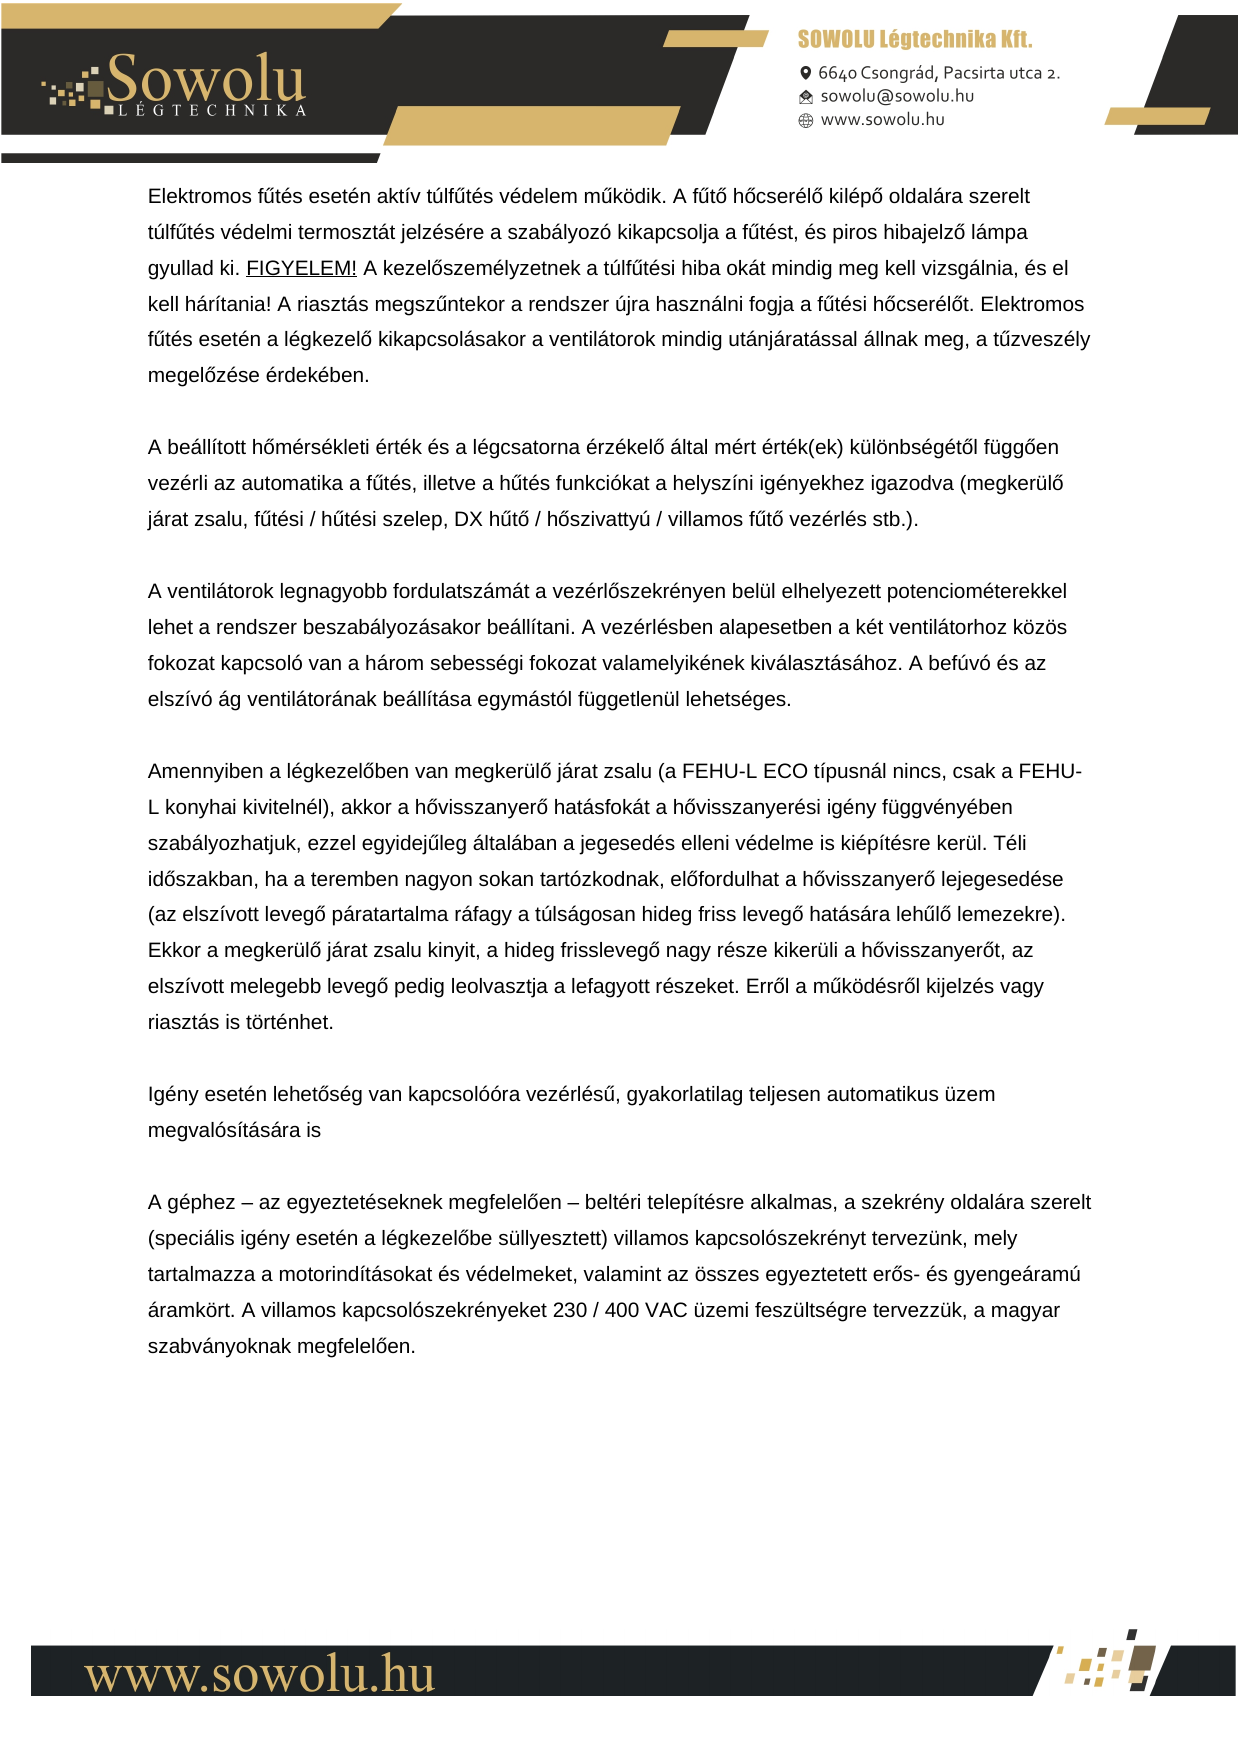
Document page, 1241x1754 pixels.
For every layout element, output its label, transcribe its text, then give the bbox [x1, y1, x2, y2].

text A ventilátorok legnagyobb fordulatszámát a vezérlőszekrényen belül elhelyezett potenciométerekkel lehet a rendszer beszabályozásakor beállítani. A vezérlésben alapesetben a két ventilátorhoz közös fokozat kapcsoló van a három sebességi fokozat valamelyikének kiválasztásához. A befúvó és az elszívó ág ventilátorának beállítása egymástól függetlenül lehetséges. [148, 579, 1093, 711]
picture [29, 1629, 1236, 1695]
text Amennyiben a légkezelőben van megkerülő járat zsalu (a FEHU-L ECO típusnál nincs, csak a FEHU-L konyhai kivitelnél), akkor a hővisszanyerő hatásfokát a hővisszanyerési igény függvényében szabályozhatjuk, ezzel egyidejűleg általában a jegesedés elleni védelme is kiépítésre kerül. Téli időszakban, ha a teremben nagyon sokan tartózkodnak, előfordulhat a hővisszanyerő lejegesedése (az elszívott levegő páratartalma ráfagy a túlságosan hideg friss levegő hatására lehűlő lemezekre). Ekkor a megkerülő járat zsalu kinyit, a hideg frisslevegő nagy része kikerüli a hővisszanyerőt, az elszívott melegebb levegő pedig leolvasztja a lefagyott részeket. Erről a működésről kijelzés vagy riasztás is történhet. [148, 758, 1093, 1034]
picture [0, 3, 1238, 163]
text A beállított hőmérsékleti érték és a légcsatorna érzékelő által mért érték(ek) különbségétől függően vezérli az automatika a fűtés, illetve a hűtés funkciókat a helyszíni igényekhez igazodva (megkerülő járat zsalu, fűtési / hűtési szelep, DX hűtő / hőszivattyú / villamos fűtő vezérlés stb.). [148, 435, 1093, 531]
text A géphez – az egyeztetéseknek megfelelően – beltéri telepítésre alkalmas, a szekrény oldalára szerelt (speciális igény esetén a légkezelőbe süllyesztett) villamos kapcsolószekrényt tervezünk, mely tartalmazza a motorindításokat és védelmeket, valamint az összes egyeztetett erős- és gyengeáramú áramkört. A villamos kapcsolószekrényeket 230 / 400 VAC üzemi feszültségre tervezzük, a magyar szabványoknak megfelelően. [148, 1190, 1093, 1357]
text Elektromos fűtés esetén aktív túlfűtés védelem működik. A fűtő hőcserélő kilépő oldalára szerelt túlfűtés védelmi termosztát jelzésére a szabályozó kikapcsolja a fűtést, és piros hibajelző lámpa gyullad ki. FIGYELEM! A kezelőszemélyzetnek a túlfűtési hiba okát mindig meg kell vizsgálnia, és el kell hárítania! A riasztás megszűntekor a rendszer újra használni fogja a fűtési hőcserélőt. Elektromos fűtés esetén a légkezelő kikapcsolásakor a ventilátorok mindig utánjáratással állnak meg, a tűzveszély megelőzése érdekében. [148, 163, 1093, 387]
text Igény esetén lehetőség van kapcsolóóra vezérlésű, gyakorlatilag teljesen automatikus üzem megvalósítására is [148, 1082, 1093, 1142]
